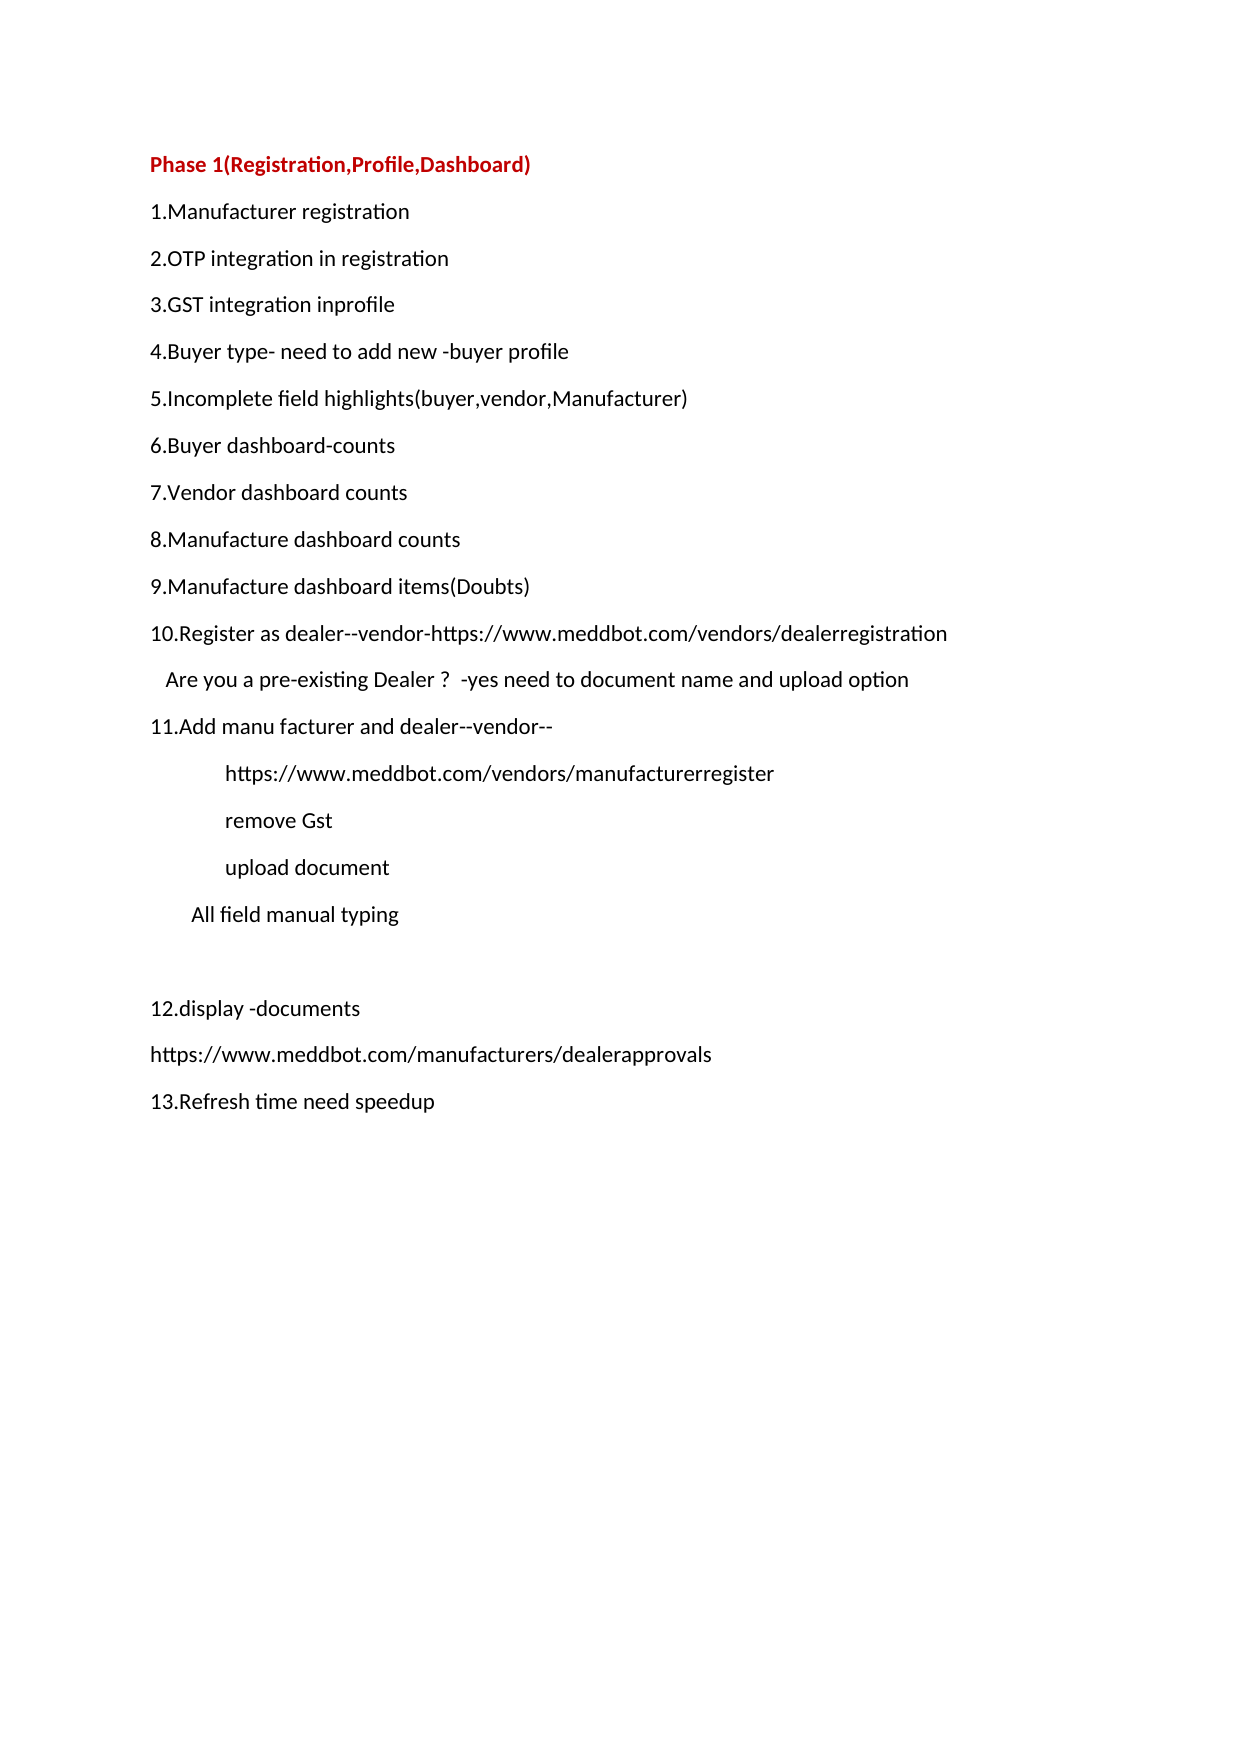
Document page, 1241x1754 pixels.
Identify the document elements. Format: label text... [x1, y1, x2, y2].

text 13.Refresh time need speedup [150, 1087, 1090, 1116]
text 7.Vendor dashboard counts [150, 478, 1090, 506]
text Phase 1(Registration,Profile,Dashboard) [150, 150, 1090, 178]
text 1.Manufacturer registration [150, 197, 1090, 225]
text 4.Buyer type- need to add new -buyer profile [150, 337, 1090, 366]
text 10.Register as dealer--vendor-https://www.meddbot.com/vendors/dealerregistration [150, 619, 1090, 647]
text Are you a pre-existing Dealer ? -yes need to document name and upload option [150, 666, 1090, 694]
text 9.Manufacture dashboard items(Doubts) [150, 572, 1090, 600]
text upload document [150, 853, 1090, 881]
text 2.OTP integration in registration [150, 244, 1090, 272]
text All field manual typing [150, 900, 1090, 928]
text https://www.meddbot.com/manufacturers/dealerapprovals [150, 1041, 1090, 1069]
text 5.Incomplete field highlights(buyer,vendor,Manufacturer) [150, 384, 1090, 412]
text 6.Buyer dashboard-counts [150, 431, 1090, 459]
text 11.Add manu facturer and dealer--vendor-- [150, 712, 1090, 741]
text 3.GST integration inprofile [150, 291, 1090, 319]
text 12.display -documents [150, 994, 1090, 1022]
text https://www.meddbot.com/vendors/manufacturerregister [150, 759, 1090, 787]
text 8.Manufacture dashboard counts [150, 525, 1090, 553]
text remove Gst [150, 806, 1090, 834]
